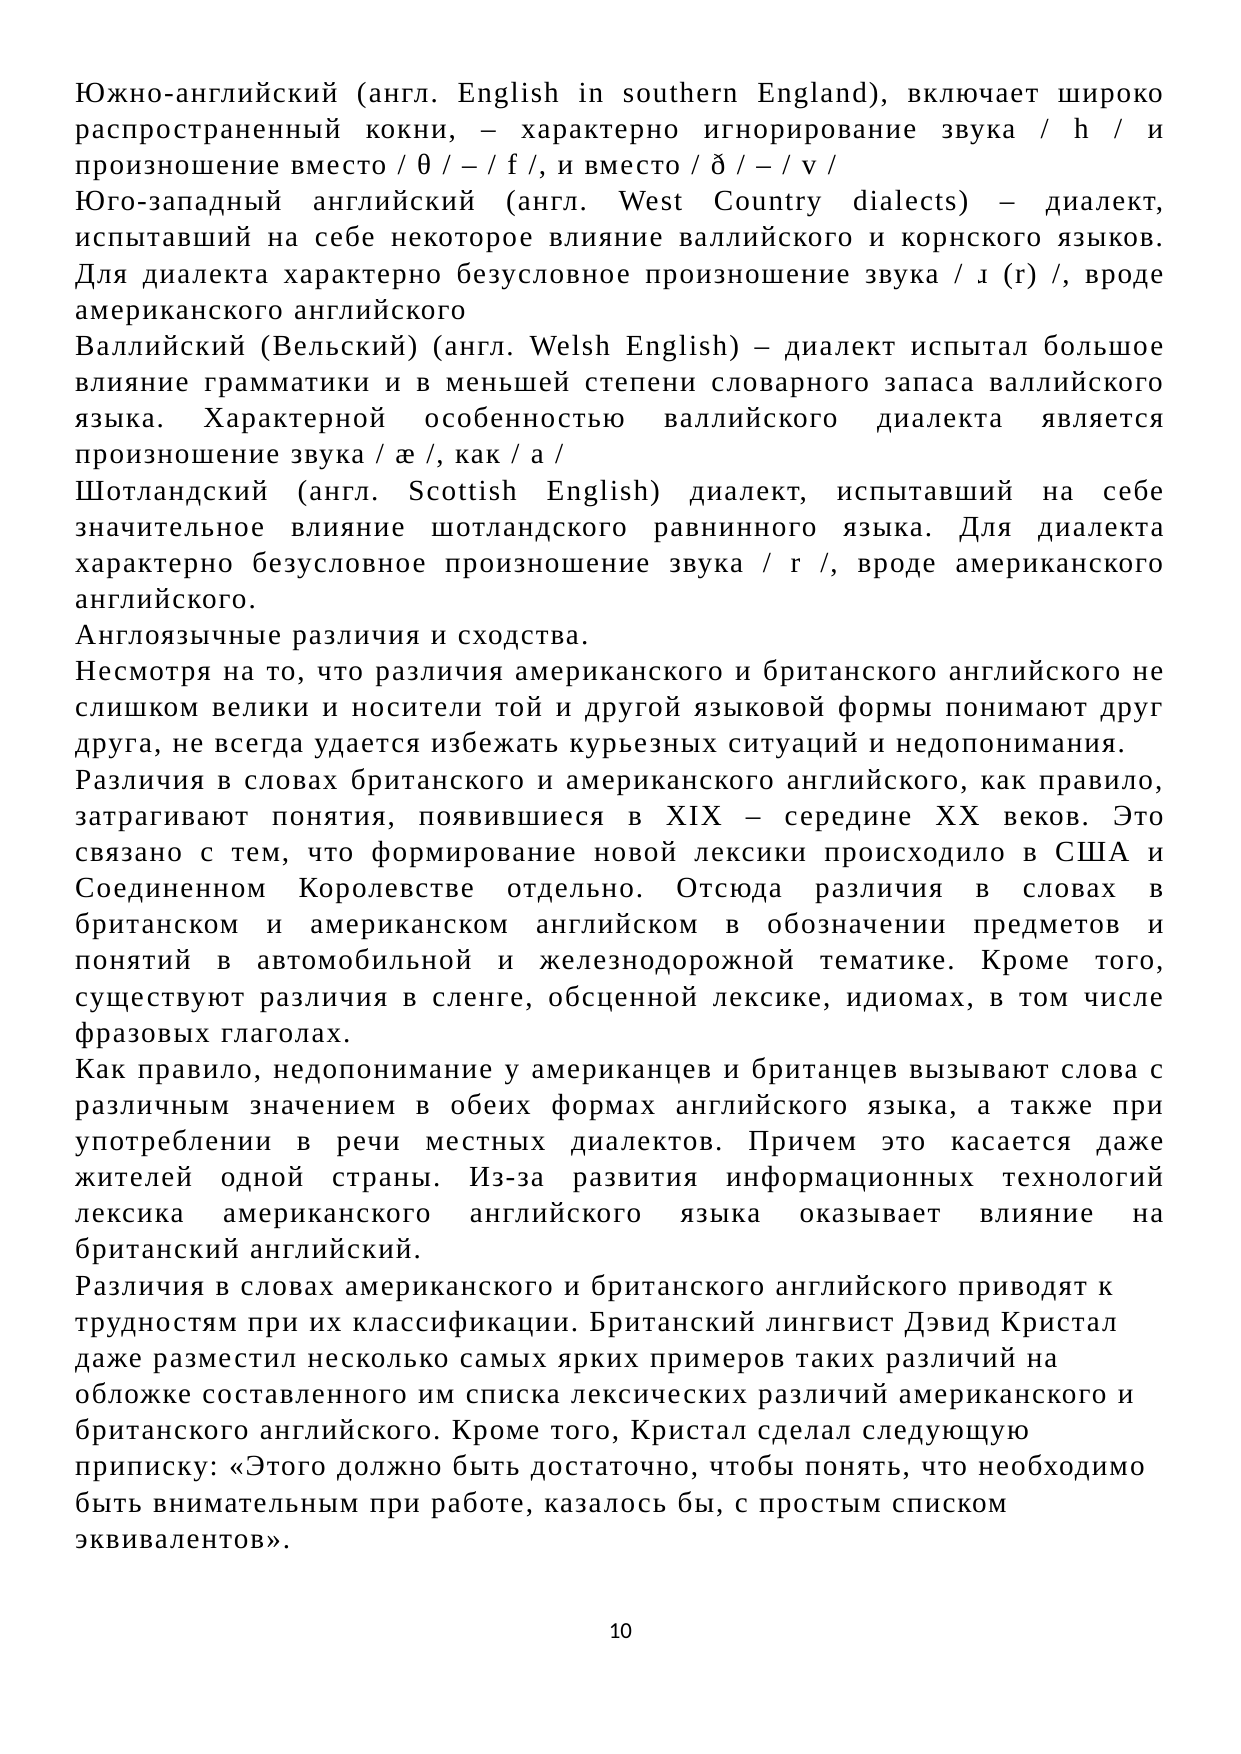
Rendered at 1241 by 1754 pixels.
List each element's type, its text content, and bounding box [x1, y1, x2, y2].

text Различия в словах британского и американского английского, как правило, затрагивают понятия, появившиеся в XIX – середине XX веков. Это связано с тем, что формирование новой лексики происходило в США и Соединенном Королевстве отдельно. Отсюда различия в словах в британском и американском английском в обозначении предметов и понятий в автомобильной и железнодорожной тематике. Кроме того, существуют различия в сленге, обсценной лексике, идиомах, в том числе фразовых глаголах. [75, 762, 1165, 1048]
text Юго-западный английский (англ. West Country dialects) – диалект, испытавший на себе некоторое влияние валлийского и корнского языков. Для диалекта характерно безусловное произношение звука / ɹ (r) /, вроде американского английского [75, 183, 1165, 325]
text Южно-английский (англ. English in southern England), включает широко распространенный кокни, – характерно игнорирование звука / h / и произношение вместо / θ / – / f /, и вместо / ð / – / v / [75, 75, 1165, 181]
text Валлийский (Вельский) (англ. Welsh English) – диалект испытал большое влияние грамматики и в меньшей степени словарного запаса валлийского языка. Характерной особенностью валлийского диалекта является произношение звука / æ /, как / a / [75, 328, 1165, 470]
text Различия в словах американского и британского английского приводят к трудностям при их классификации. Британский лингвист Дэвид Кристал даже разместил несколько самых ярких примеров таких различий на обложке составленного им списка лексических различий американского и британского английского. Кроме того, Кристал сделал следующую приписку: «Этого должно быть достаточно, чтобы понять, что необходимо быть внимательным при работе, казалось бы, с простым списком эквивалентов». [75, 1268, 1165, 1554]
text Шотландский (англ. Scottish English) диалект, испытавший на себе значительное влияние шотландского равнинного языка. Для диалекта характерно безусловное произношение звука / r /, вроде американского английского. [75, 473, 1165, 614]
text Несмотря на то, что различия американского и британского английского не слишком велики и носители той и другой языковой формы понимают друг друга, не всегда удается избежать курьезных ситуаций и недопонимания. [75, 653, 1165, 759]
text Англоязычные различия и сходства. [75, 617, 1165, 651]
text Как правило, недопонимание у американцев и британцев вызывают слова с различным значением в обеих формах английского языка, а также при употреблении в речи местных диалектов. Причем это касается даже жителей одной страны. Из-за развития информационных технологий лексика американского английского языка оказывает влияние на британский английский. [75, 1051, 1165, 1265]
